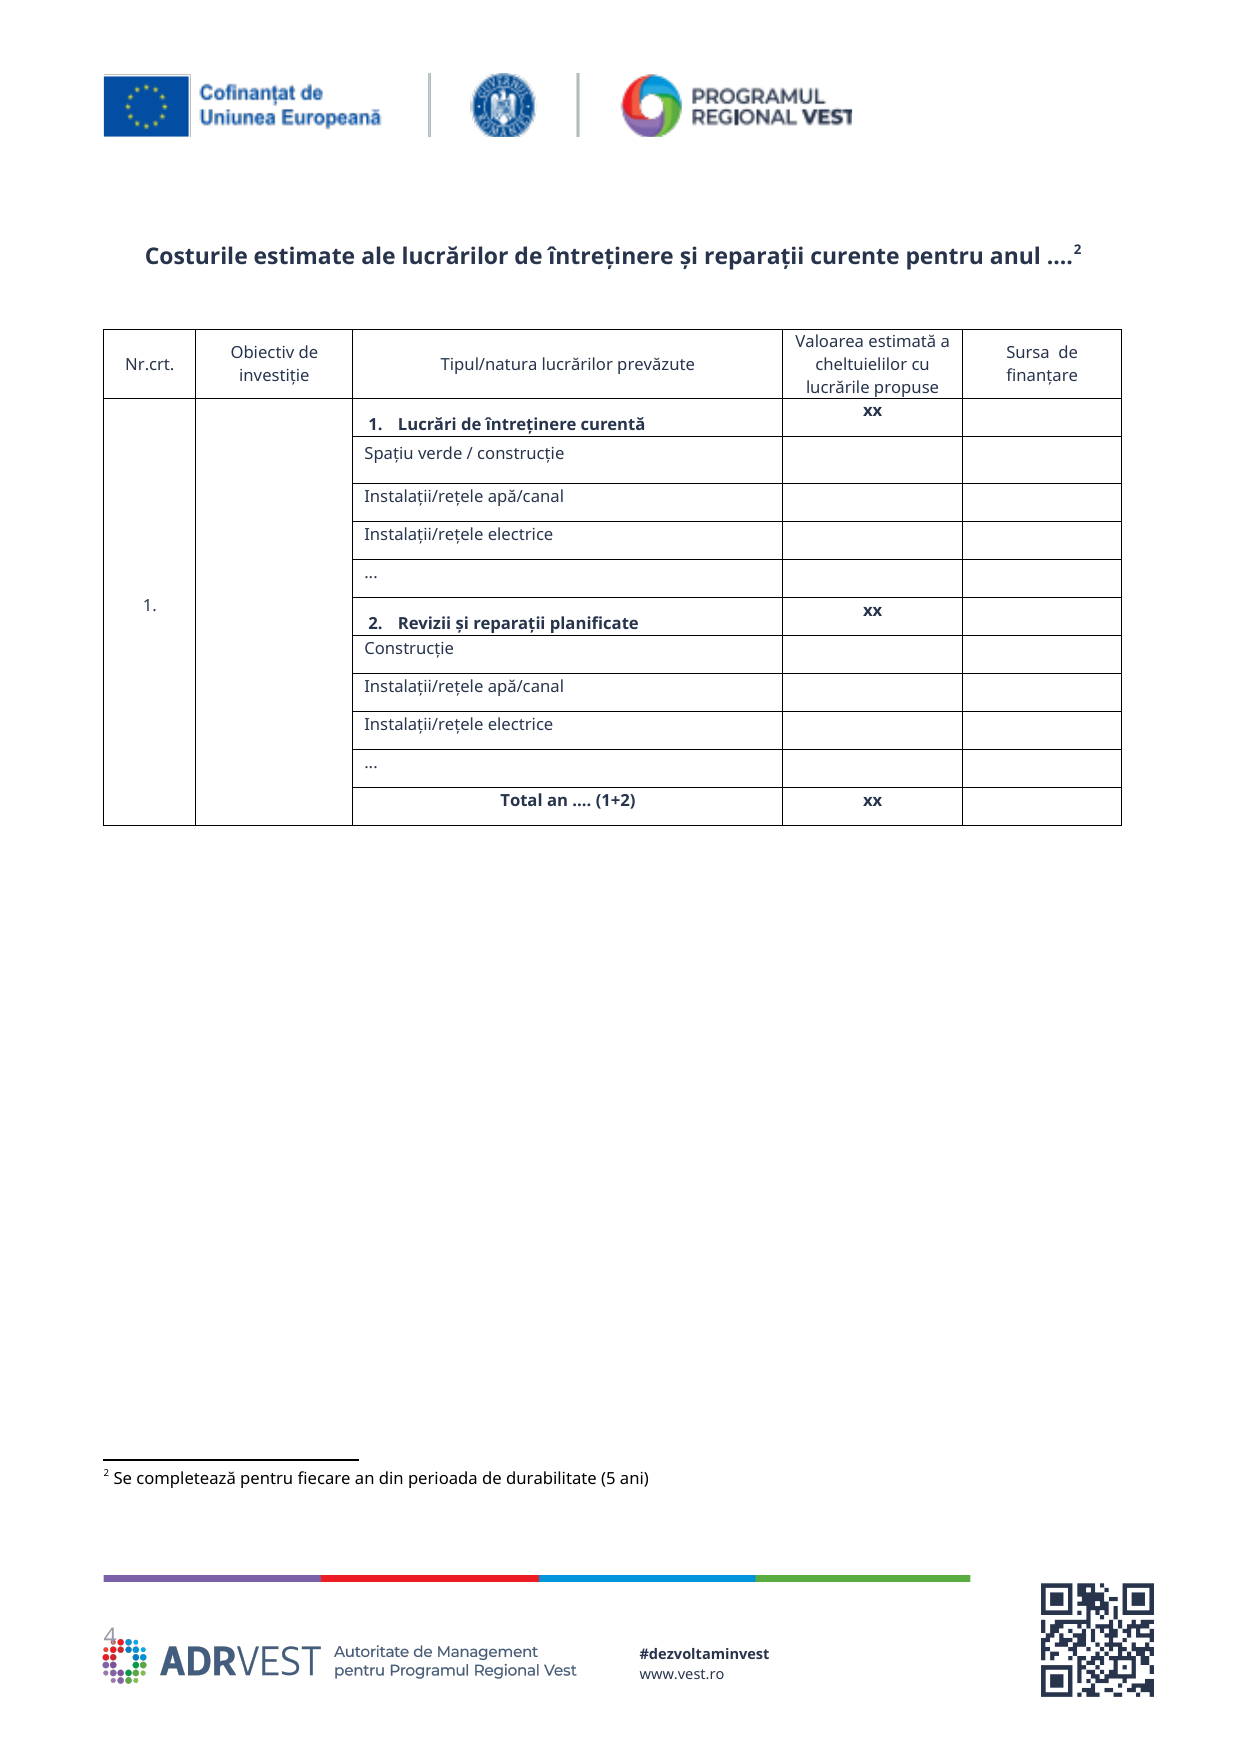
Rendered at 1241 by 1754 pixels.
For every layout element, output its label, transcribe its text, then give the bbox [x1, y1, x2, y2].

table_header Tipul/natura lucrărilor prevăzute [353, 330, 782, 398]
table_cell Total an .... (1+2) [353, 788, 782, 825]
table_cell Construcție [353, 636, 782, 673]
table_cell [783, 484, 962, 521]
picture [93, 1636, 582, 1687]
table_cell Revizii și reparații planificate [353, 598, 782, 635]
table_cell [783, 674, 962, 711]
table_cell [963, 788, 1121, 825]
table_cell [196, 399, 352, 825]
table_cell Instalații/rețele apă/canal [353, 674, 782, 711]
table_cell [783, 750, 962, 787]
table_cell Instalații/rețele apă/canal [353, 484, 782, 521]
table_cell [783, 437, 962, 483]
table_cell [963, 399, 1121, 436]
table_cell [963, 674, 1121, 711]
table_cell [963, 598, 1121, 635]
text Costurile estimate ale lucrărilor de întreținere și reparații curente pentru anul .... [103, 240, 1122, 314]
table_cell [963, 636, 1121, 673]
table_cell Instalații/rețele electrice [353, 712, 782, 749]
table_cell Spațiu verde / construcție [353, 437, 782, 483]
table_cell [963, 712, 1121, 749]
table_cell Lucrări de întreținere curentă [353, 399, 782, 436]
table_cell 1. [104, 399, 195, 825]
table_cell [783, 712, 962, 749]
table_header Valoarea estimată a cheltuielilor cu lucrările propuse [783, 330, 962, 398]
table_cell xx [783, 788, 962, 825]
table_cell [783, 522, 962, 559]
table_header Obiectiv de investiție [196, 330, 352, 398]
table_cell xx [783, 399, 962, 436]
table_cell [783, 636, 962, 673]
table_cell ... [353, 750, 782, 787]
table_cell [783, 560, 962, 597]
table_cell [963, 484, 1121, 521]
table_header Sursa de finanțare [963, 330, 1121, 398]
table_cell [963, 522, 1121, 559]
table_cell [963, 750, 1121, 787]
table_cell xx [783, 598, 962, 635]
table_cell ... [353, 560, 782, 597]
picture [1032, 1574, 1163, 1706]
table_header Nr.crt. [104, 330, 195, 398]
table_cell [963, 437, 1121, 483]
table_cell [963, 560, 1121, 597]
table_cell Instalații/rețele electrice [353, 522, 782, 559]
